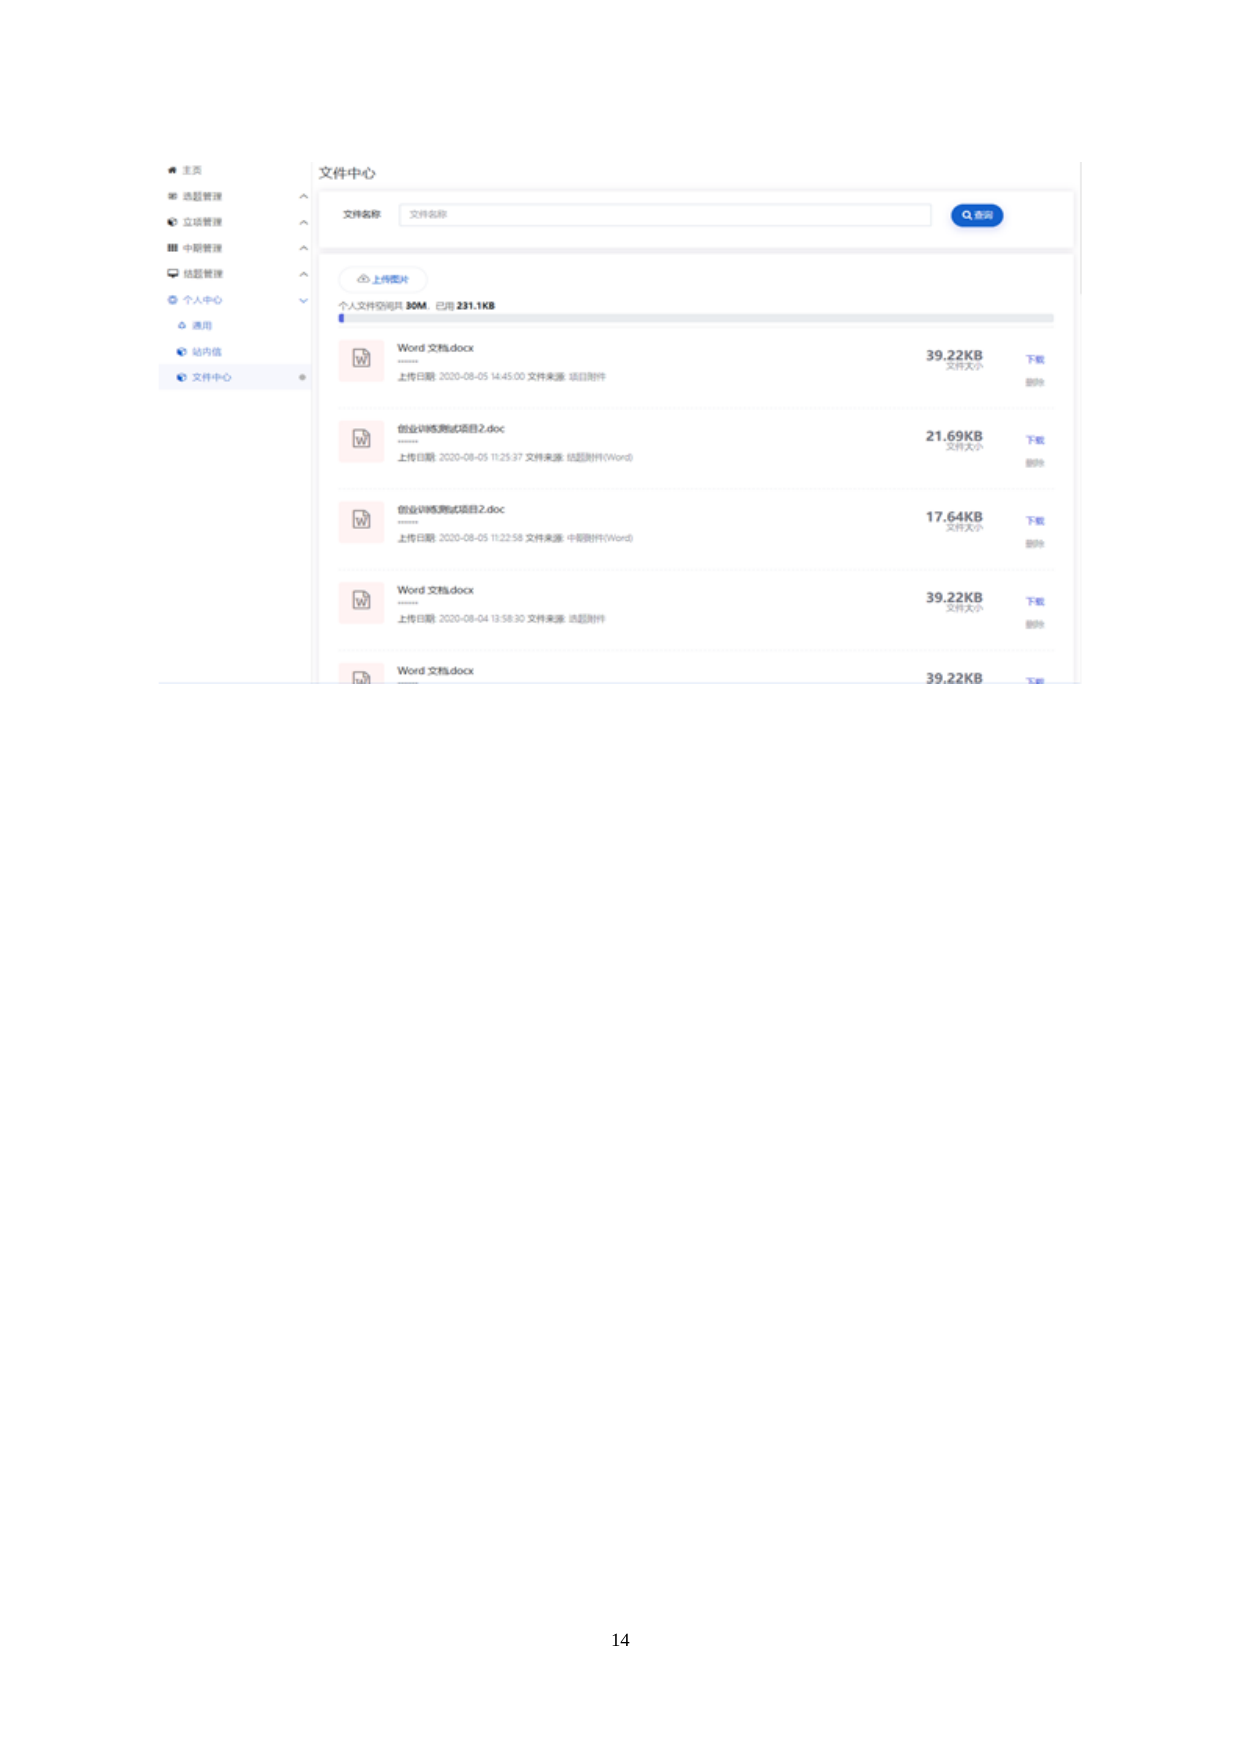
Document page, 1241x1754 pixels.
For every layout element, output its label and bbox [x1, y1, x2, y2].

picture [158, 162, 1082, 684]
